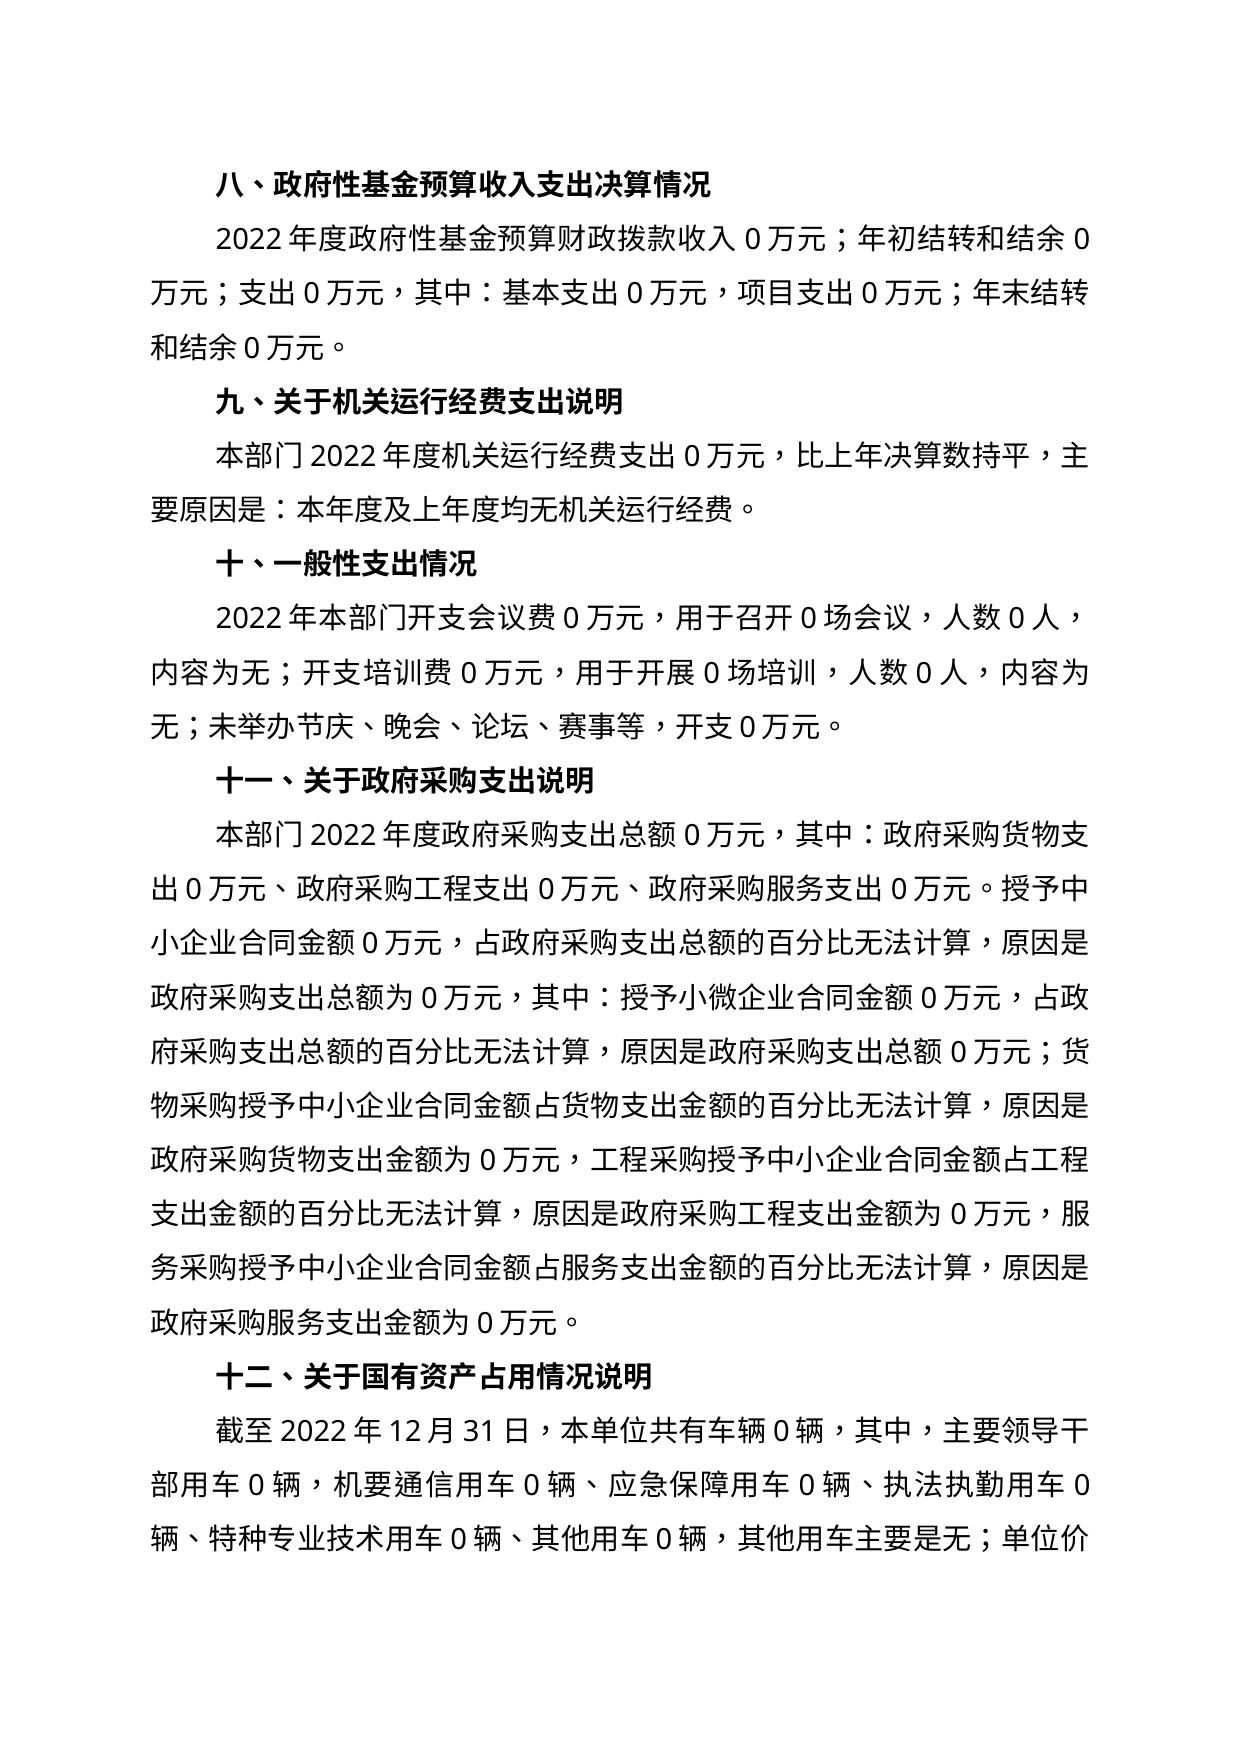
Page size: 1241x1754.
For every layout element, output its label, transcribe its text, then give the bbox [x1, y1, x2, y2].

text 本部门2022年度政府采购支出总额0万元，其中：政府采购货物支出0万元、政府采购工程支出0万元、政府采购服务支出0万元。授予中小企业合同金额0万元，占政府采购支出总额的百分比无法计算，原因是政府采购支出总额为0万元，其中：授予小微企业合同金额0万元，占政府采购支出总额的百分比无法计算，原因是政府采购支出总额0万元；货物采购授予中小企业合同金额占货物支出金额的百分比无法计算，原因是政府采购货物支出金额为0万元，工程采购授予中小企业合同金额占工程支出金额的百分比无法计算，原因是政府采购工程支出金额为0万元，服务采购授予中小企业合同金额占服务支出金额的百分比无法计算，原因是政府采购服务支出金额为0万元。 [150, 800, 1090, 1342]
text 2022年本部门开支会议费0万元，用于召开0场会议，人数0人，内容为无；开支培训费0万元，用于开展0场培训，人数0人，内容为无；未举办节庆、晚会、论坛、赛事等，开支0万元。 [150, 583, 1090, 746]
text 十二、关于国有资产占用情况说明 [150, 1342, 1090, 1396]
text 本部门2022年度机关运行经费支出0万元，比上年决算数持平，主要原因是：本年度及上年度均无机关运行经费。 [150, 421, 1090, 529]
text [150, 1396, 1090, 1558]
text 2022年度政府性基金预算财政拨款收入0万元；年初结转和结余0万元；支出0万元，其中：基本支出0万元，项目支出0万元；年末结转和结余0万元。 [150, 204, 1090, 367]
text 十一、关于政府采购支出说明 [150, 746, 1090, 800]
text 九、关于机关运行经费支出说明 [150, 367, 1090, 421]
text 八、政府性基金预算收入支出决算情况 [150, 150, 1090, 204]
text 十、一般性支出情况 [150, 529, 1090, 583]
